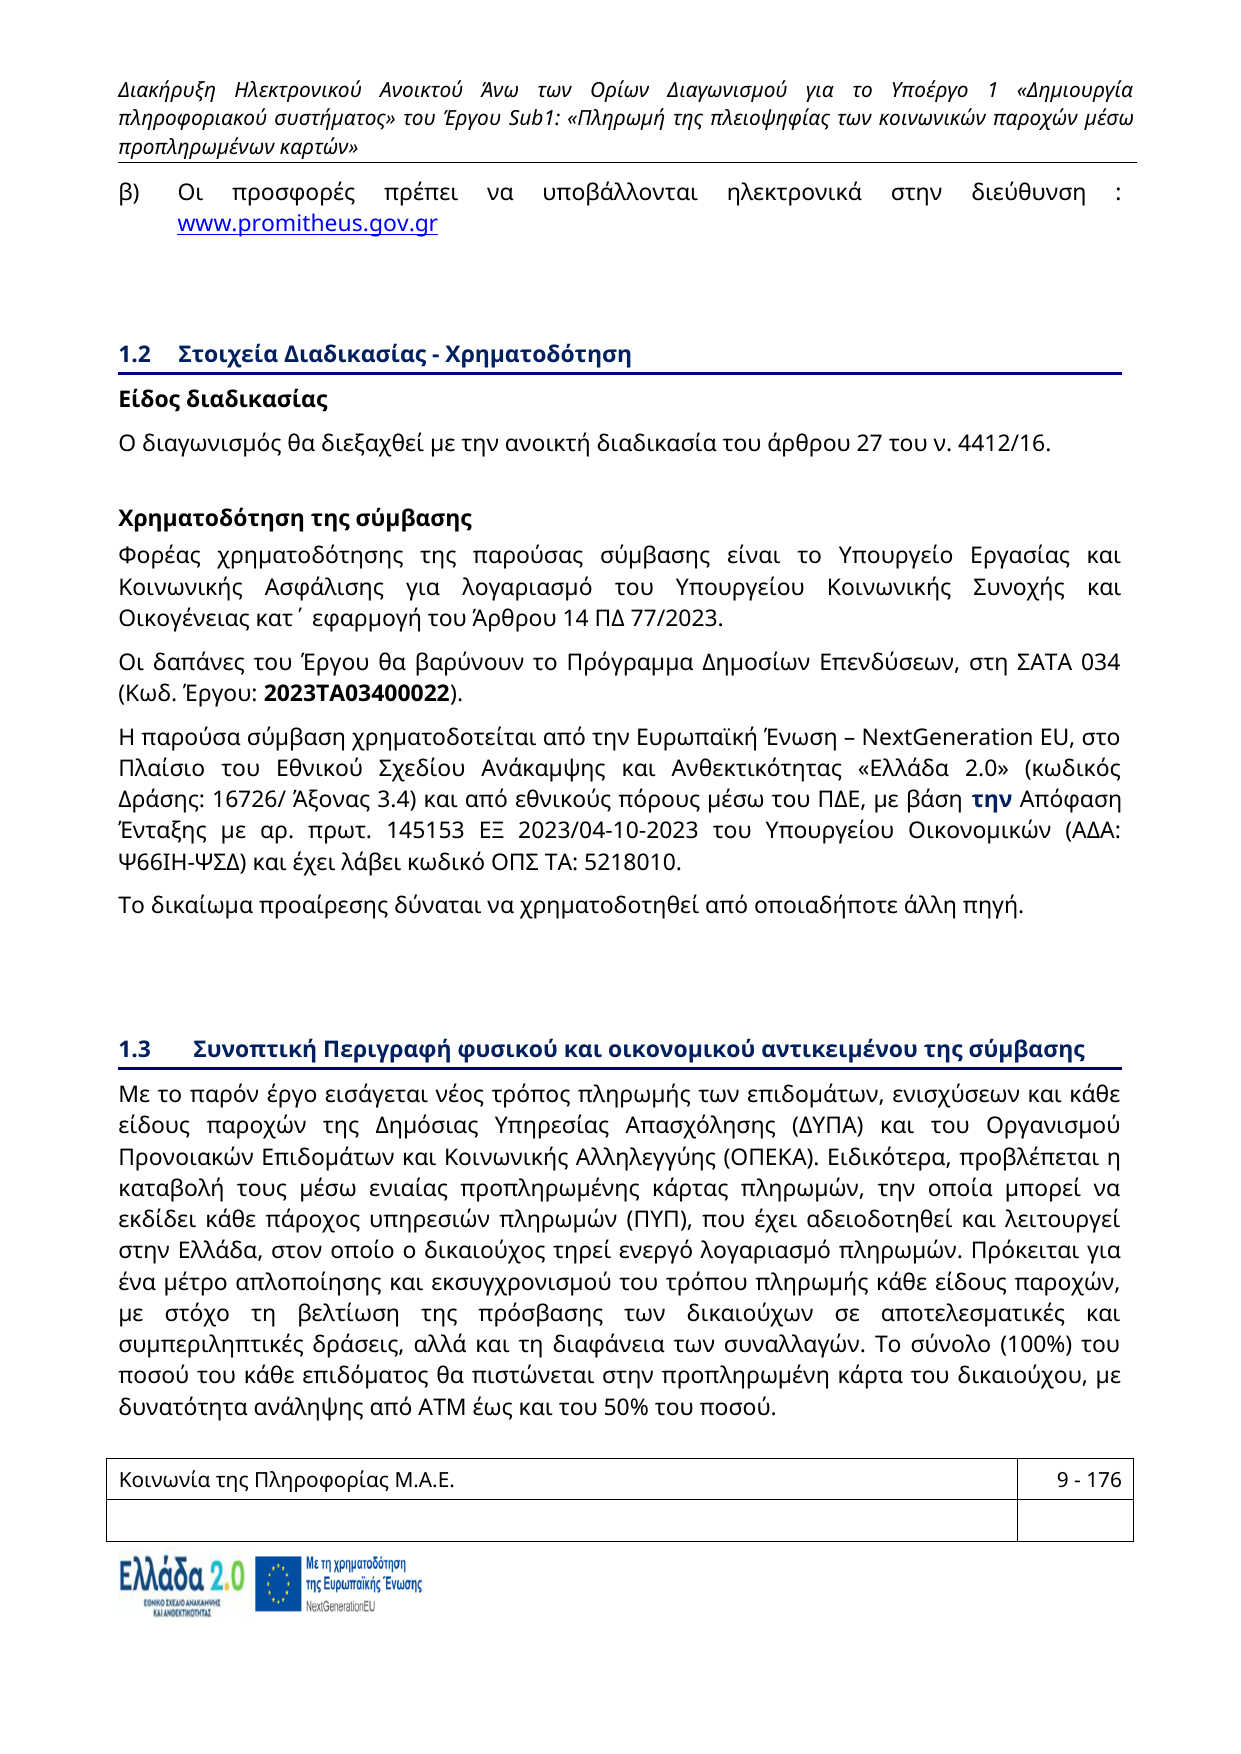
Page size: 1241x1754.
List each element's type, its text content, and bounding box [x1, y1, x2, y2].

text Ο διαγωνισμός θα διεξαχθεί με την ανοικτή διαδικασία του άρθρου 27 του ν. 4412/16. [118, 427, 1122, 458]
text β) Οι προσφορές πρέπει να υποβάλλονται ηλεκτρονικά στην διεύθυνση : www.promitheus.gov.gr [118, 176, 1122, 238]
text Οι δαπάνες του Έργου θα βαρύνουν το Πρόγραμμα Δημοσίων Επενδύσεων, στη ΣΑTA 034 (Κωδ. Έργου: 2023ΤΑ03400022). [118, 646, 1122, 708]
subtitle Στοιχεία Διαδικασίας - Χρηματοδότηση [118, 338, 1122, 372]
subtitle Συνοπτική Περιγραφή φυσικού και οικονομικού αντικειμένου της σύμβασης [118, 1033, 1122, 1067]
text Με το παρόν έργο εισάγεται νέος τρόπος πληρωμής των επιδομάτων, ενισχύσεων και κάθε είδους παροχών της Δημόσιας Υπηρεσίας Απασχόλησης (ΔΥΠΑ) και του Οργανισμού Προνοιακών Επιδομάτων και Κοινωνικής Αλληλεγγύης (ΟΠΕΚΑ). Ειδικότερα, προβλέπεται η καταβολή τους μέσω ενιαίας προπληρωμένης κάρτας πληρωμών, την οποία μπορεί να εκδίδει κάθε πάροχος υπηρεσιών πληρωμών (ΠΥΠ), που έχει αδειοδοτηθεί και λειτουργεί στην Ελλάδα, στον οποίο ο δικαιούχος τηρεί ενεργό λογαριασμό πληρωμών. Πρόκειται για ένα μέτρο απλοποίησης και εκσυγχρονισμού του τρόπου πληρωμής κάθε είδους παροχών, με στόχο τη βελτίωση της πρόσβασης των δικαιούχων σε αποτελεσματικές και συμπεριληπτικές δράσεις, αλλά και τη διαφάνεια των συναλλαγών. Το σύνολο (100%) του ποσού του κάθε επιδόματος θα πιστώνεται στην προπληρωμένη κάρτα του δικαιούχου, με δυνατότητα ανάληψης από ΑΤΜ έως και του 50% του ποσού. [118, 1078, 1122, 1422]
text Χρηματοδότηση της σύμβασης [118, 502, 1122, 533]
text Φορέας χρηματοδότησης της παρούσας σύμβασης είναι το Υπουργείο Εργασίας και Κοινωνικής Ασφάλισης για λογαριασμό του Υπουργείου Κοινωνικής Συνοχής και Οικογένειας κατ΄ εφαρμογή του Άρθρου 14 ΠΔ 77/2023. [118, 539, 1122, 633]
text Είδος διαδικασίας [118, 383, 1122, 414]
picture [118, 1547, 427, 1618]
text Το δικαίωμα προαίρεσης δύναται να χρηματοδοτηθεί από οποιαδήποτε άλλη πηγή. [118, 889, 1122, 921]
text Η παρούσα σύμβαση χρηματοδοτείται από την Ευρωπαϊκή Ένωση – NextGeneration EU, στο Πλαίσιο του Εθνικού Σχεδίου Ανάκαμψης και Ανθεκτικότητας «Ελλάδα 2.0» (κωδικός Δράσης: 16726/ Άξονας 3.4) και από εθνικούς πόρους μέσω του ΠΔΕ, με βάση την Απόφαση Ένταξης με αρ. πρωτ. 145153 ΕΞ 2023/04-10-2023 του Υπουργείου Οικονομικών (ΑΔΑ: Ψ66ΙΗ-ΨΣΔ) και έχει λάβει κωδικό ΟΠΣ ΤΑ: 5218010. [118, 721, 1122, 877]
